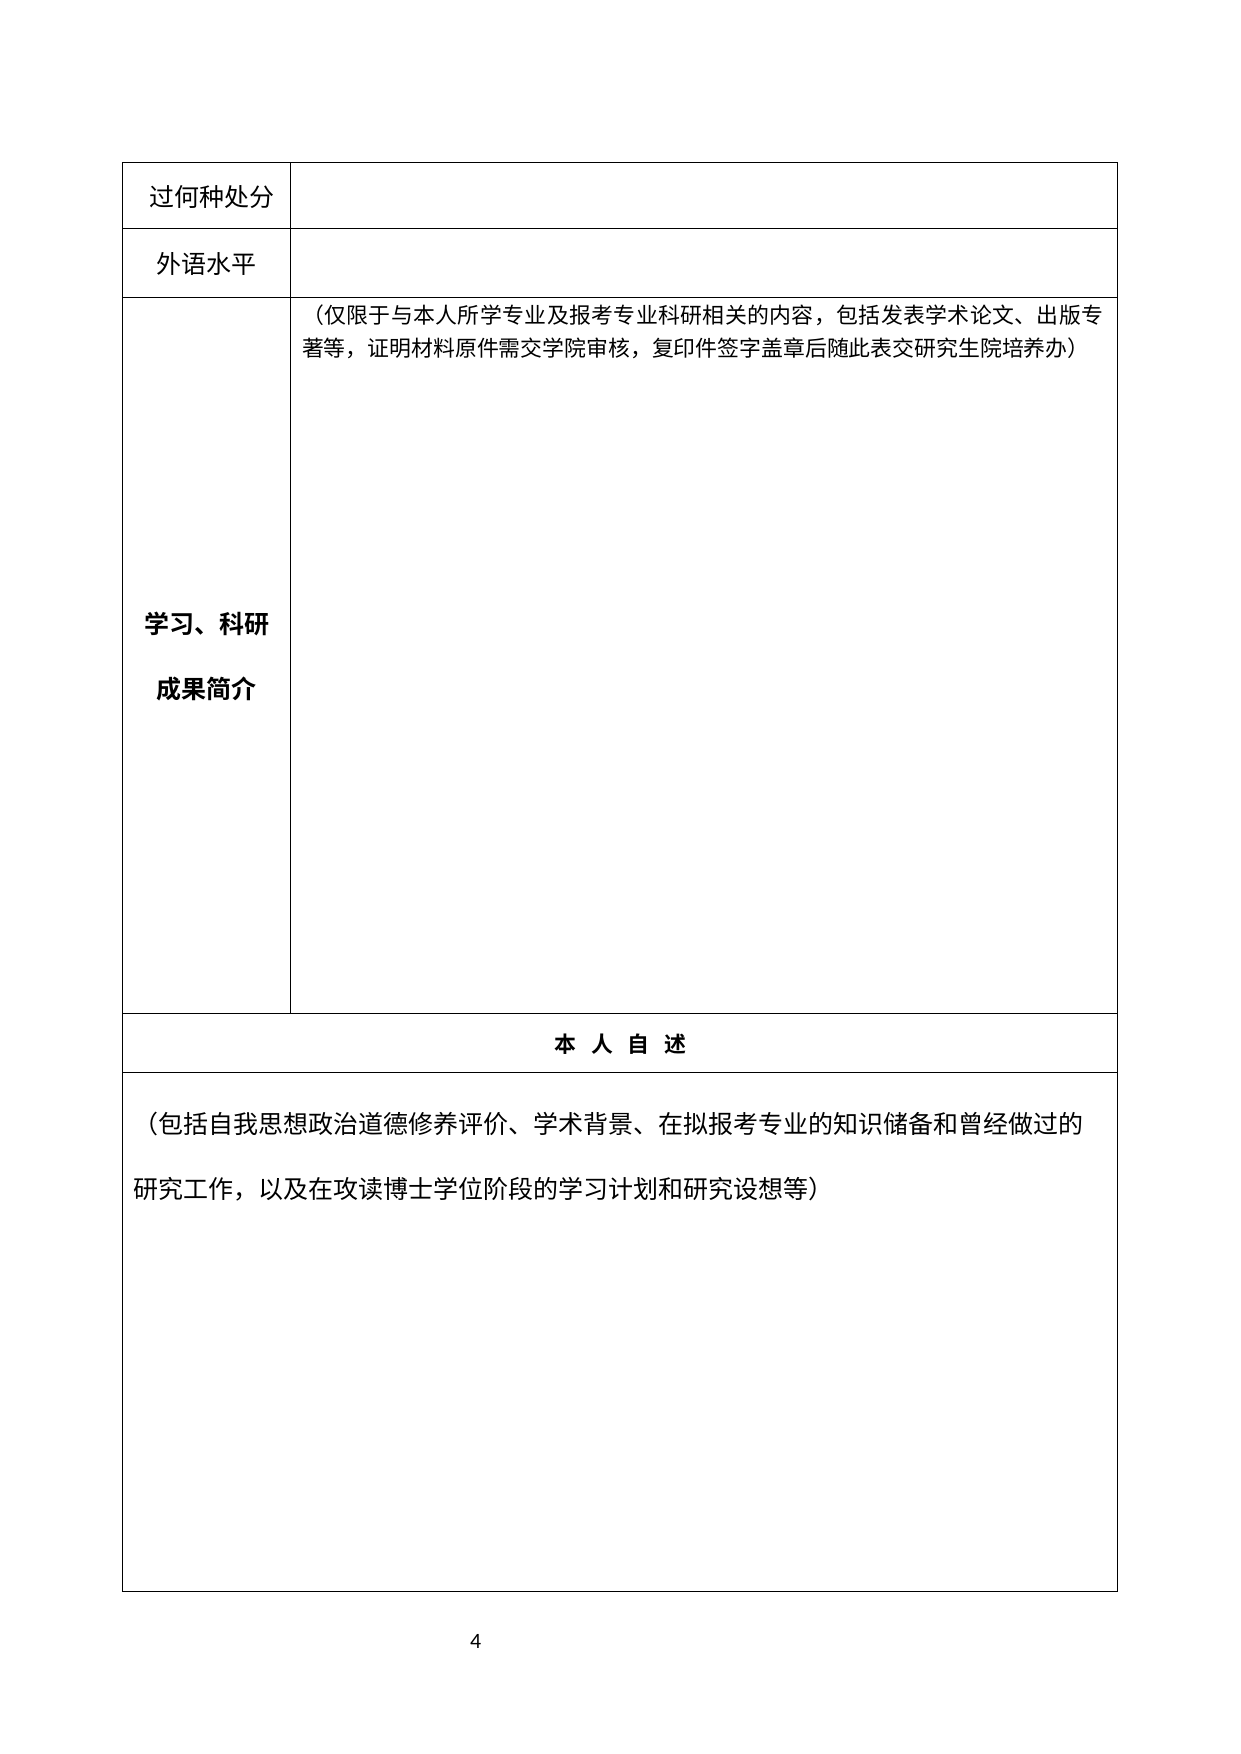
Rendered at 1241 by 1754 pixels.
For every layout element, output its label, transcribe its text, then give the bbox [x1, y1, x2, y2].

table_cell 何时、何地受过何种处分 [123, 163, 290, 228]
table_cell [291, 229, 1117, 297]
table_cell 学习、科研 成果简介 [123, 298, 290, 1013]
table_cell （仅限于与本人所学专业及报考专业科研相关的内容，包括发表学术论文、出版专著等，证明材料原件需交学院审核，复印件签字盖章后随此表交研究生院培养办） [291, 298, 1117, 1013]
table_cell 本 人 自 述 [123, 1014, 1117, 1072]
table_cell 外语水平 [123, 229, 290, 297]
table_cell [123, 1073, 1117, 1591]
table_cell [291, 163, 1117, 228]
